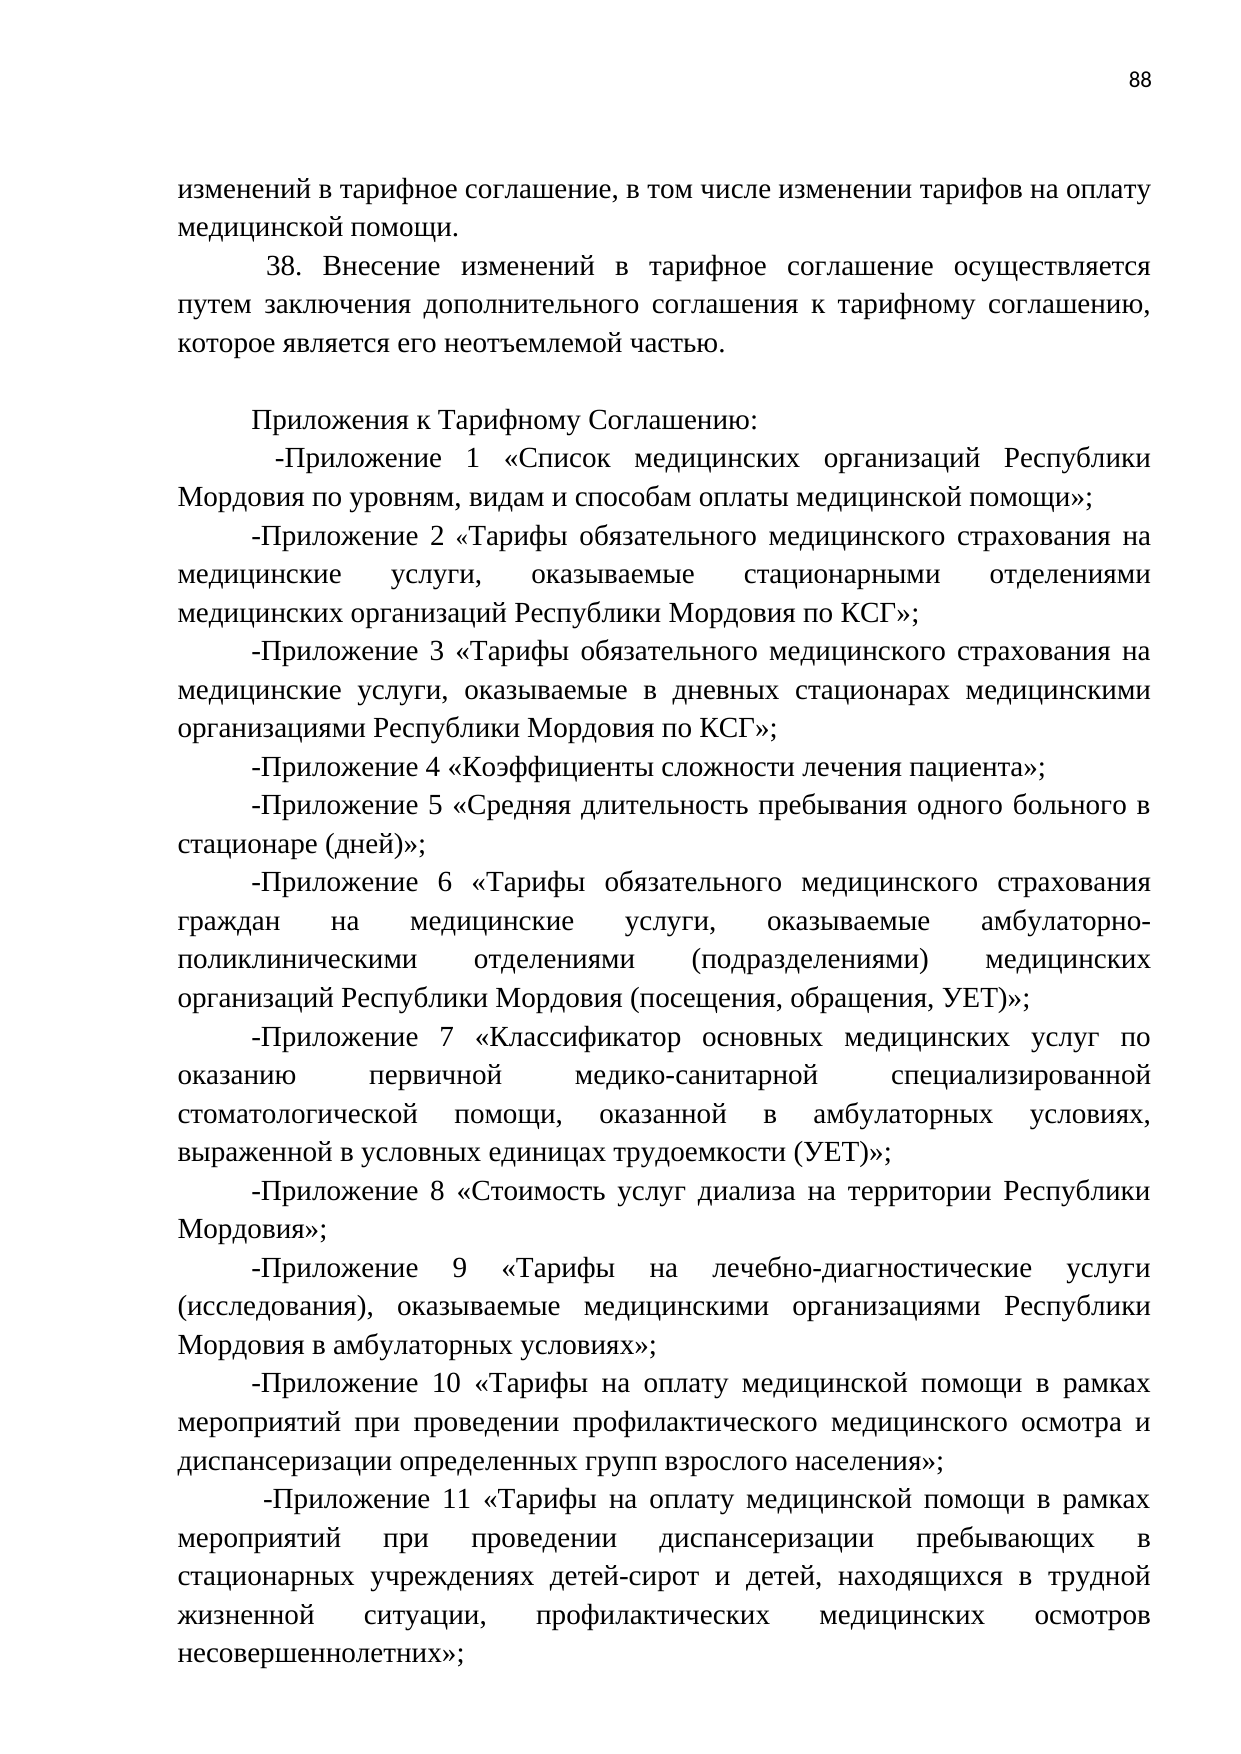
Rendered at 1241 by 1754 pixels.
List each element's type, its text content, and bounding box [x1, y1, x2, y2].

text -Приложение 7 «Классификатор основных медицинских услуг по оказанию первичной медико-санитарной специализированной стоматологической помощи, оказанной в амбулаторных условиях, выраженной в условных единицах трудоемкости (УЕТ)»; [177, 1019, 1152, 1168]
text 38. Внесение изменений в тарифное соглашение осуществляется путем заключения дополнительного соглашения к тарифному соглашению, которое является его неотъемлемой частью. [177, 248, 1152, 358]
text -Приложение 1 «Список медицинских организаций Республики Мордовия по уровням, видам и способам оплаты медицинской помощи»; [177, 441, 1152, 513]
text -Приложение 5 «Средняя длительность пребывания одного больного в стационаре (дней)»; [177, 787, 1152, 859]
text -Приложение 3 «Тарифы обязательного медицинского страхования на медицинские услуги, оказываемые в дневных стационарах медицинскими организациями Республики Мордовия по КСГ»; [177, 633, 1152, 744]
text -Приложение 2 «Тарифы обязательного медицинского страхования на медицинские услуги, оказываемые стационарными отделениями медицинских организаций Республики Мордовия по КСГ»; [177, 518, 1152, 628]
text -Приложение 10 «Тарифы на оплату медицинской помощи в рамках мероприятий при проведении профилактического медицинского осмотра и диспансеризации определенных групп взрослого населения»; [177, 1366, 1152, 1476]
text -Приложение 6 «Тарифы обязательного медицинского страхования граждан на медицинские услуги, оказываемые амбулаторно-поликлиническими отделениями (подразделениями) медицинских организаций Республики Мордовия (посещения, обращения, УЕТ)»; [177, 864, 1152, 1014]
text -Приложение 4 «Коэффициенты сложности лечения пациента»; [177, 749, 1152, 782]
text -Приложение 8 «Стоимость услуг диализа на территории Республики Мордовия»; [177, 1173, 1152, 1245]
text -Приложение 11 «Тарифы на оплату медицинской помощи в рамках мероприятий при проведении диспансеризации пребывающих в стационарных учреждениях детей-сирот и детей, находящихся в трудной жизненной ситуации, профилактических медицинских осмотров несовершеннолетних»; [177, 1481, 1152, 1669]
text Приложения к Тарифному Соглашению: [177, 402, 1152, 436]
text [177, 171, 1152, 243]
text -Приложение 9 «Тарифы на лечебно-диагностические услуги (исследования), оказываемые медицинскими организациями Республики Мордовия в амбулаторных условиях»; [177, 1250, 1152, 1361]
